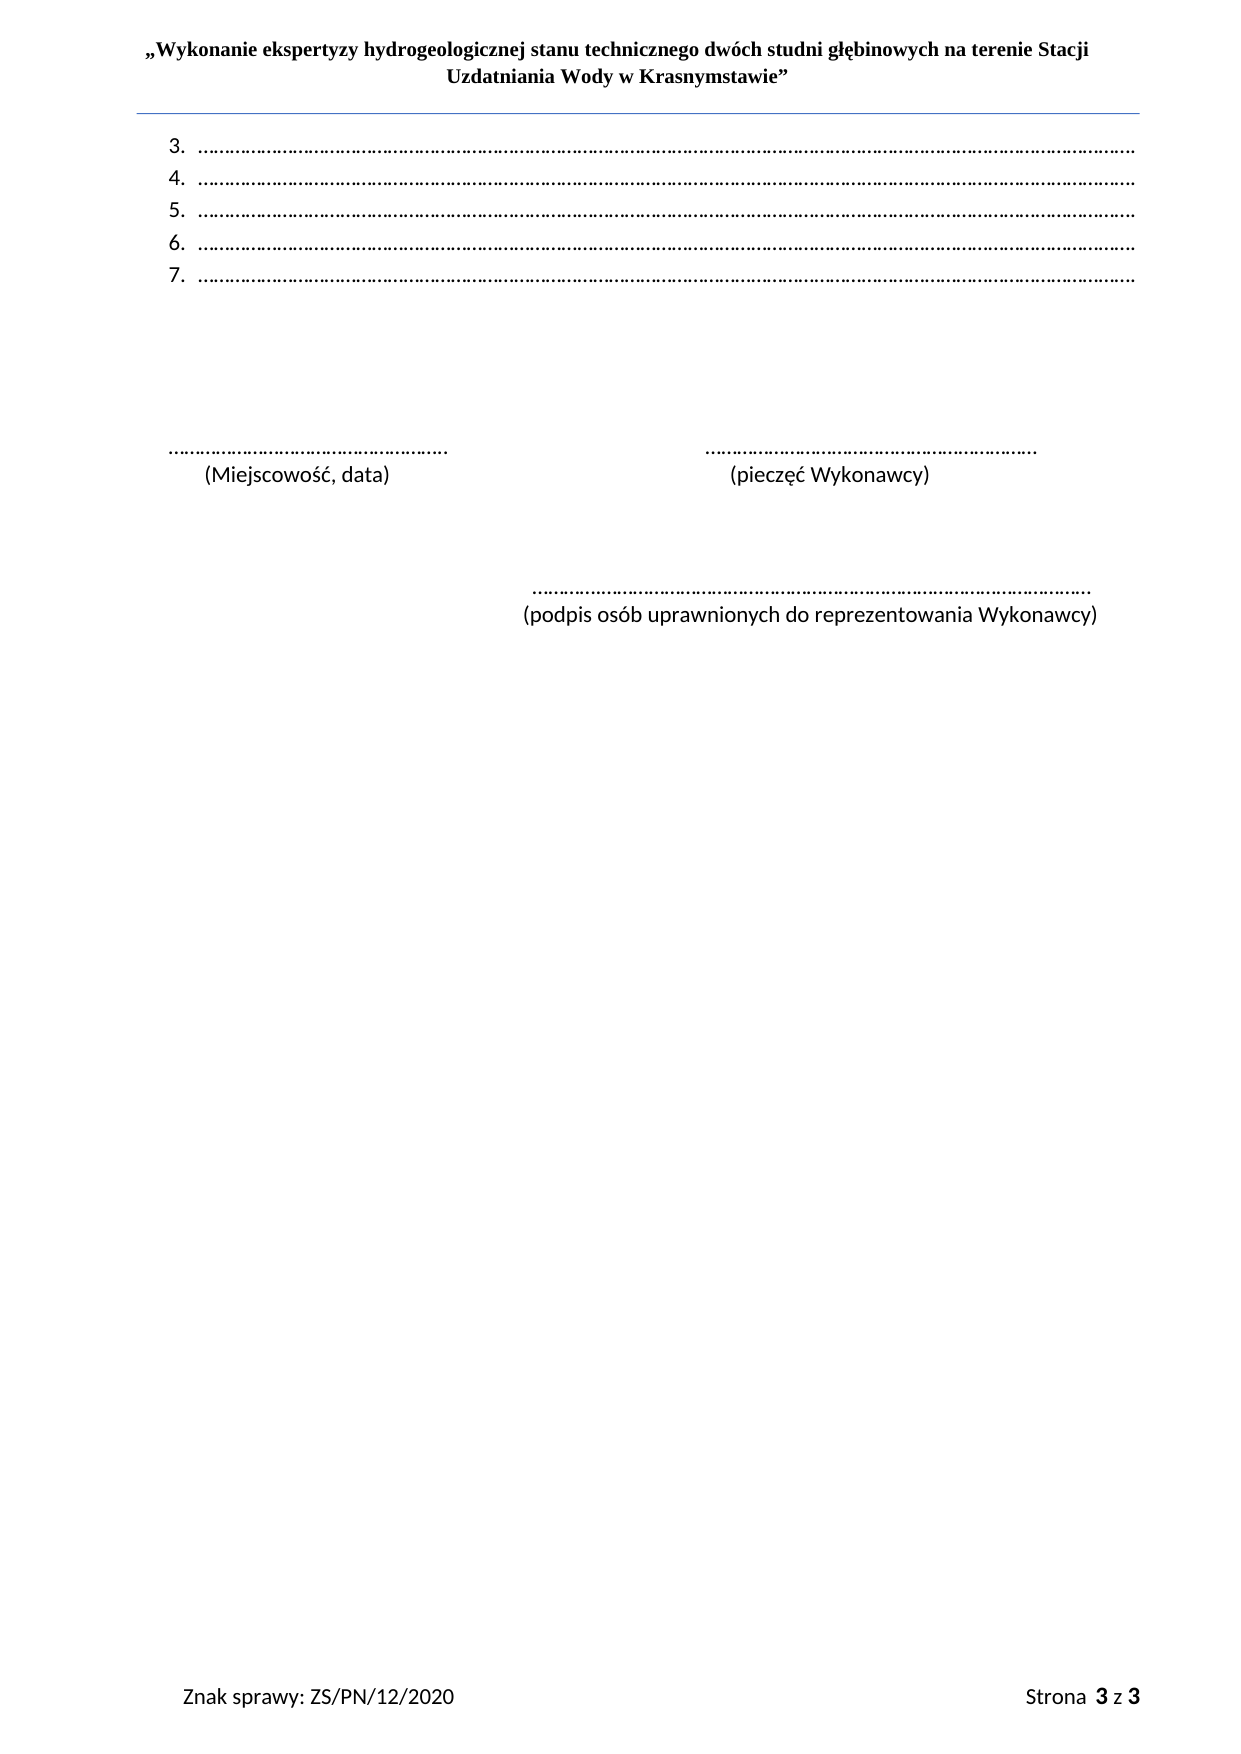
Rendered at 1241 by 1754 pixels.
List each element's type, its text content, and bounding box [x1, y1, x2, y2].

text (podpis osób uprawnionych do reprezentowania Wykonawcy) [94, 600, 1140, 628]
list ……………………………………………………………………………………………………………………………………………………………. [168, 163, 1140, 191]
list ……………………………………………………………………………………………………………………………………………………………. [168, 195, 1140, 223]
text ………….………………………………………………………………………………… [94, 572, 1140, 600]
text …………………………………………….. ……………………………………………………… [94, 432, 1140, 460]
list ……………………………………………………………………………………………………………………………………………………………. [168, 260, 1140, 288]
list ……………………………………………………………………………………………………………………………………………………………. [168, 131, 1140, 159]
list ……………………………………………………………………………………………………………………………………………………………. [168, 228, 1140, 256]
text (Miejscowość, data) (pieczęć Wykonawcy) [94, 460, 1140, 488]
